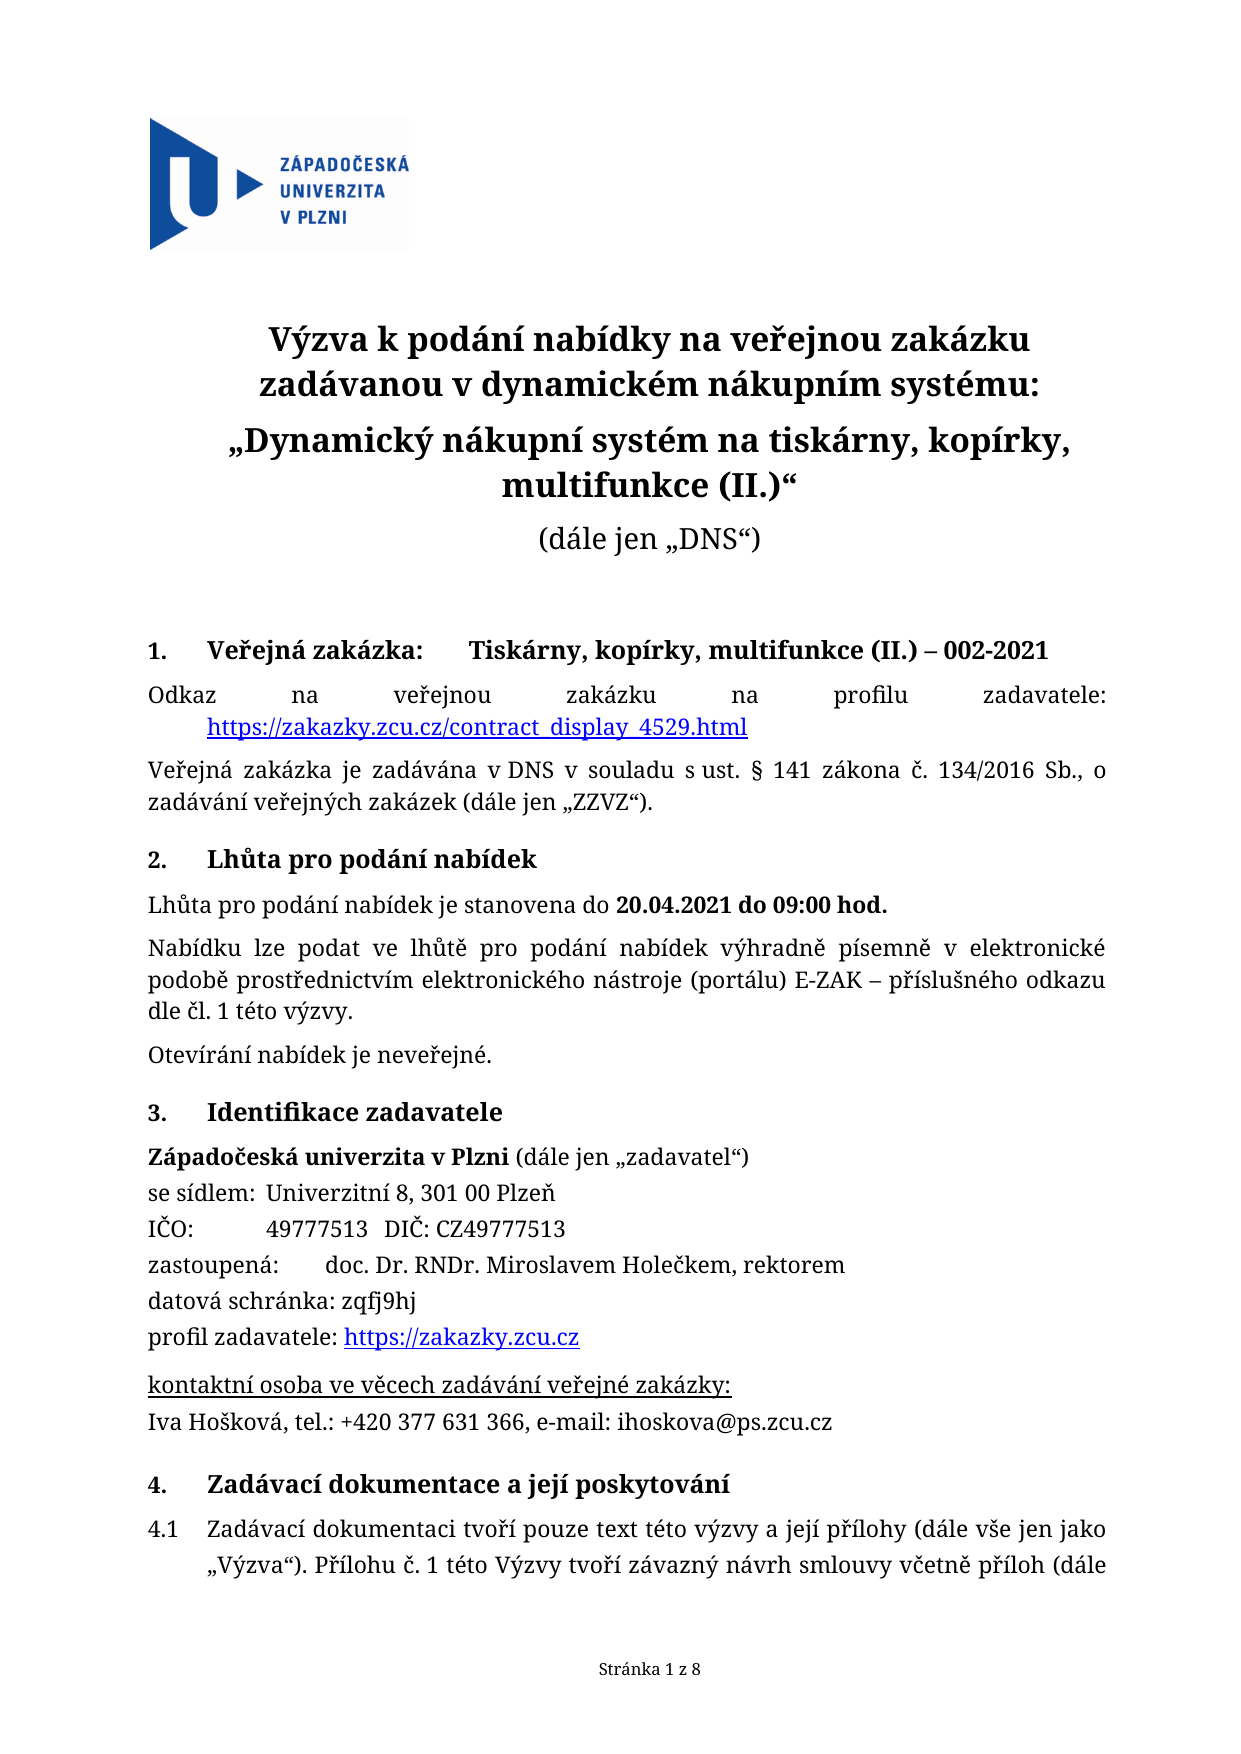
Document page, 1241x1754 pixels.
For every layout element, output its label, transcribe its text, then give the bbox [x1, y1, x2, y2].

text datová schránka: zqfj9hj [148, 1285, 1107, 1316]
text (dále jen „DNS“) [192, 518, 1107, 558]
text „Dynamický nákupní systém na tiskárny, kopírky, multifunkce (II.)“ [192, 417, 1107, 508]
text zastoupená: doc. Dr. RNDr. Miroslavem Holečkem, rektorem [148, 1249, 1107, 1280]
picture [150, 118, 409, 250]
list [148, 1513, 1107, 1580]
text Iva Hošková, tel.: +420 377 631 366, e-mail: ihoskova@ps.zcu.cz [148, 1405, 1107, 1437]
text Otevírání nabídek je neveřejné. [148, 1038, 1107, 1070]
text Odkaz na veřejnou zakázku na profilu zadavatele: https://zakazky.zcu.cz/contract_display_4529.html [148, 679, 1107, 742]
text Lhůta pro podání nabídek je stanovena do 20.04.2021 do 09:00 hod. [148, 888, 1107, 920]
text Veřejná zakázka je zadávána v DNS v souladu s ust. § 141 zákona č. 134/2016 Sb., o zadávání veřejných zakázek (dále jen „ZZVZ“). [148, 754, 1107, 817]
subtitle Lhůta pro podání nabídek [148, 842, 1107, 876]
text Západočeská univerzita v Plzni (dále jen „zadavatel“) [148, 1141, 1107, 1173]
text Výzva k podání nabídky na veřejnou zakázku zadávanou v dynamickém nákupním systému: [192, 316, 1107, 406]
text se sídlem: Univerzitní 8, 301 00 Plzeň [148, 1177, 1107, 1208]
text profil zadavatele: https://zakazky.zcu.cz [148, 1321, 1107, 1352]
subtitle Identifikace zadavatele [148, 1095, 1107, 1129]
text kontaktní osoba ve věcech zadávání veřejné zakázky: [148, 1369, 1107, 1401]
subtitle Zadávací dokumentace a její poskytování [148, 1466, 1107, 1500]
text IČO: 49777513 DIČ: CZ49777513 [148, 1213, 1107, 1244]
text Nabídku lze podat ve lhůtě pro podání nabídek výhradně písemně v elektronické podobě prostřednictvím elektronického nástroje (portálu) E-ZAK – příslušného odkazu dle čl. 1 této výzvy. [148, 932, 1107, 1026]
subtitle Veřejná zakázka: Tiskárny, kopírky, multifunkce (II.) – 002-2021 [148, 633, 1107, 667]
